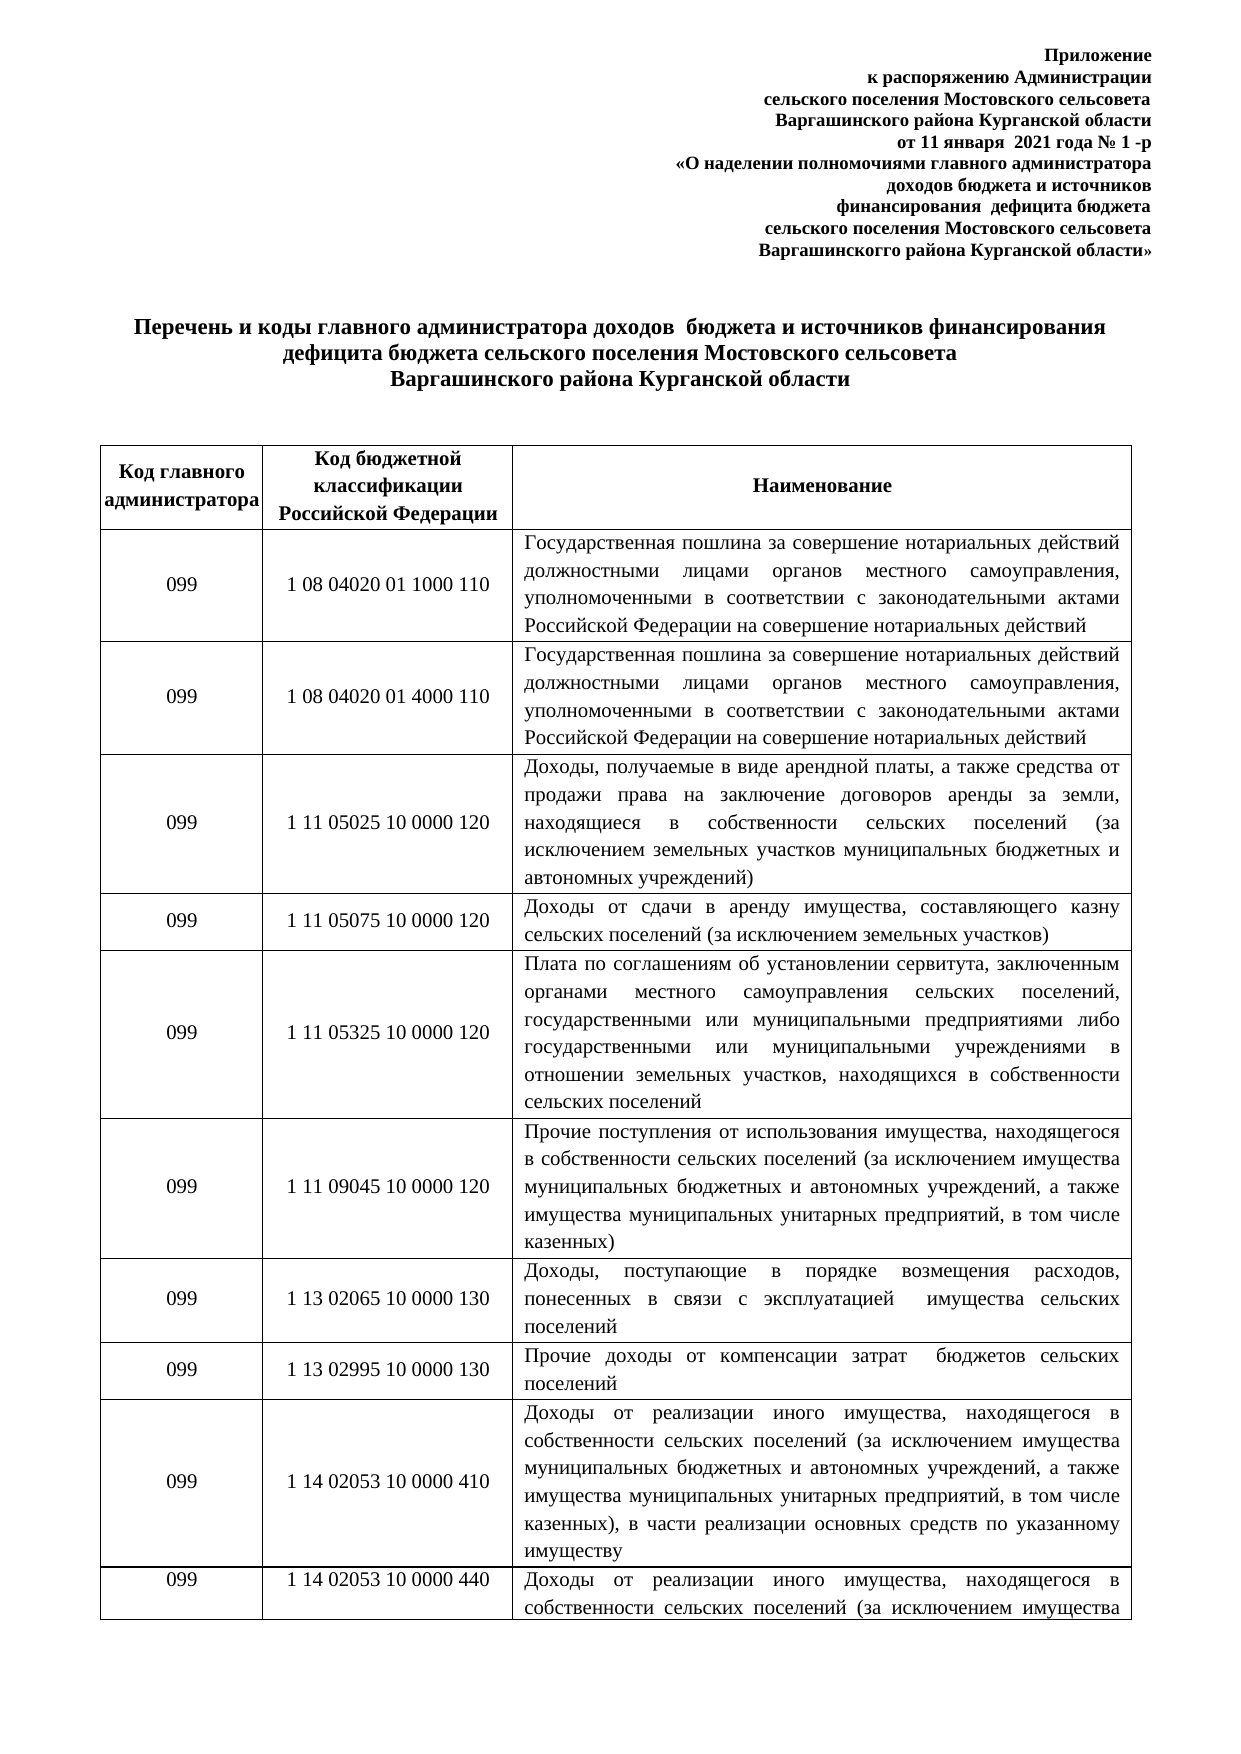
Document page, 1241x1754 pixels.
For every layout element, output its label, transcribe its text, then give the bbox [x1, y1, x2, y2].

table_header Код главного администратора [101, 446, 262, 529]
table_header Наименование [513, 446, 1131, 529]
table_cell 099 [101, 1568, 262, 1619]
table_cell 1 08 04020 01 4000 110 [263, 642, 512, 753]
table_cell 099 [101, 530, 262, 641]
text «О наделении полномочиями главного администратора [89, 152, 1152, 174]
text сельского поселения Мостовского сельсовета [89, 87, 1152, 109]
text Варгашинского района Курганской области [89, 109, 1152, 131]
table_cell 099 [101, 951, 262, 1118]
table_cell Доходы, поступающие в порядке возмещения расходов, понесенных в связи с эксплуатацией имущества сельских поселений [513, 1259, 1131, 1342]
text доходов бюджета и источников [89, 174, 1152, 195]
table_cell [513, 1568, 1131, 1619]
table_cell 099 [101, 642, 262, 753]
text Перечень и коды главного администратора доходов бюджета и источников финансирования дефицита бюджета сельского поселения Мостовского сельсовета [89, 313, 1152, 365]
table_header Код бюджетной классификации Российской Федерации [263, 446, 512, 529]
table_cell 1 13 02065 10 0000 130 [263, 1259, 512, 1342]
table_cell 1 11 05075 10 0000 120 [263, 894, 512, 950]
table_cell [263, 1568, 512, 1619]
text к распоряжению Администрации [89, 66, 1152, 87]
table_cell Плата по соглашениям об установлении сервитута, заключенным органами местного самоуправления сельских поселений, государственными или муниципальными предприятиями либо государственными или муниципальными учреждениями в отношении земельных участков, находящихся в собственности сельских поселений [513, 951, 1131, 1118]
table_cell 1 11 09045 10 0000 120 [263, 1119, 512, 1257]
table_cell 099 [101, 1400, 262, 1566]
text финансирования дефицита бюджета [89, 195, 1152, 217]
table_cell 099 [101, 1259, 262, 1342]
text Приложение [89, 44, 1152, 66]
text сельского поселения Мостовского сельсовета [89, 217, 1152, 238]
table_cell 1 14 02053 10 0000 410 [263, 1400, 512, 1566]
table_cell Государственная пошлина за совершение нотариальных действий должностными лицами органов местного самоуправления, уполномоченными в соответствии с законодательными актами Российской Федерации на совершение нотариальных действий [513, 530, 1131, 641]
table_cell 099 [101, 894, 262, 950]
text Варгашинского района Курганской области [89, 365, 1152, 392]
table_cell 099 [101, 1119, 262, 1257]
table_cell Прочие доходы от компенсации затрат бюджетов сельских поселений [513, 1343, 1131, 1399]
table_cell Прочие поступления от использования имущества, находящегося в собственности сельских поселений (за исключением имущества муниципальных бюджетных и автономных учреждений, а также имущества муниципальных унитарных предприятий, в том числе казенных) [513, 1119, 1131, 1257]
table_cell Доходы от сдачи в аренду имущества, составляющего казну сельских поселений (за исключением земельных участков) [513, 894, 1131, 950]
table_cell Доходы от реализации иного имущества, находящегося в собственности сельских поселений (за исключением имущества муниципальных бюджетных и автономных учреждений, а также имущества муниципальных унитарных предприятий, в том числе казенных), в части реализации основных средств по указанному имуществу [513, 1400, 1131, 1566]
text Варгашинскогго района Курганской области» [89, 238, 1152, 260]
table_cell 1 13 02995 10 0000 130 [263, 1343, 512, 1399]
table_cell Государственная пошлина за совершение нотариальных действий должностными лицами органов местного самоуправления, уполномоченными в соответствии с законодательными актами Российской Федерации на совершение нотариальных действий [513, 642, 1131, 753]
table_cell 1 08 04020 01 1000 110 [263, 530, 512, 641]
table_cell 1 11 05325 10 0000 120 [263, 951, 512, 1118]
table_cell 099 [101, 1343, 262, 1399]
text от 11 января 2021 года № 1 -р [89, 131, 1152, 152]
table_cell 1 11 05025 10 0000 120 [263, 755, 512, 893]
table_cell 099 [101, 755, 262, 893]
table_cell Доходы, получаемые в виде арендной платы, а также средства от продажи права на заключение договоров аренды за земли, находящиеся в собственности сельских поселений (за исключением земельных участков муниципальных бюджетных и автономных учреждений) [513, 755, 1131, 893]
